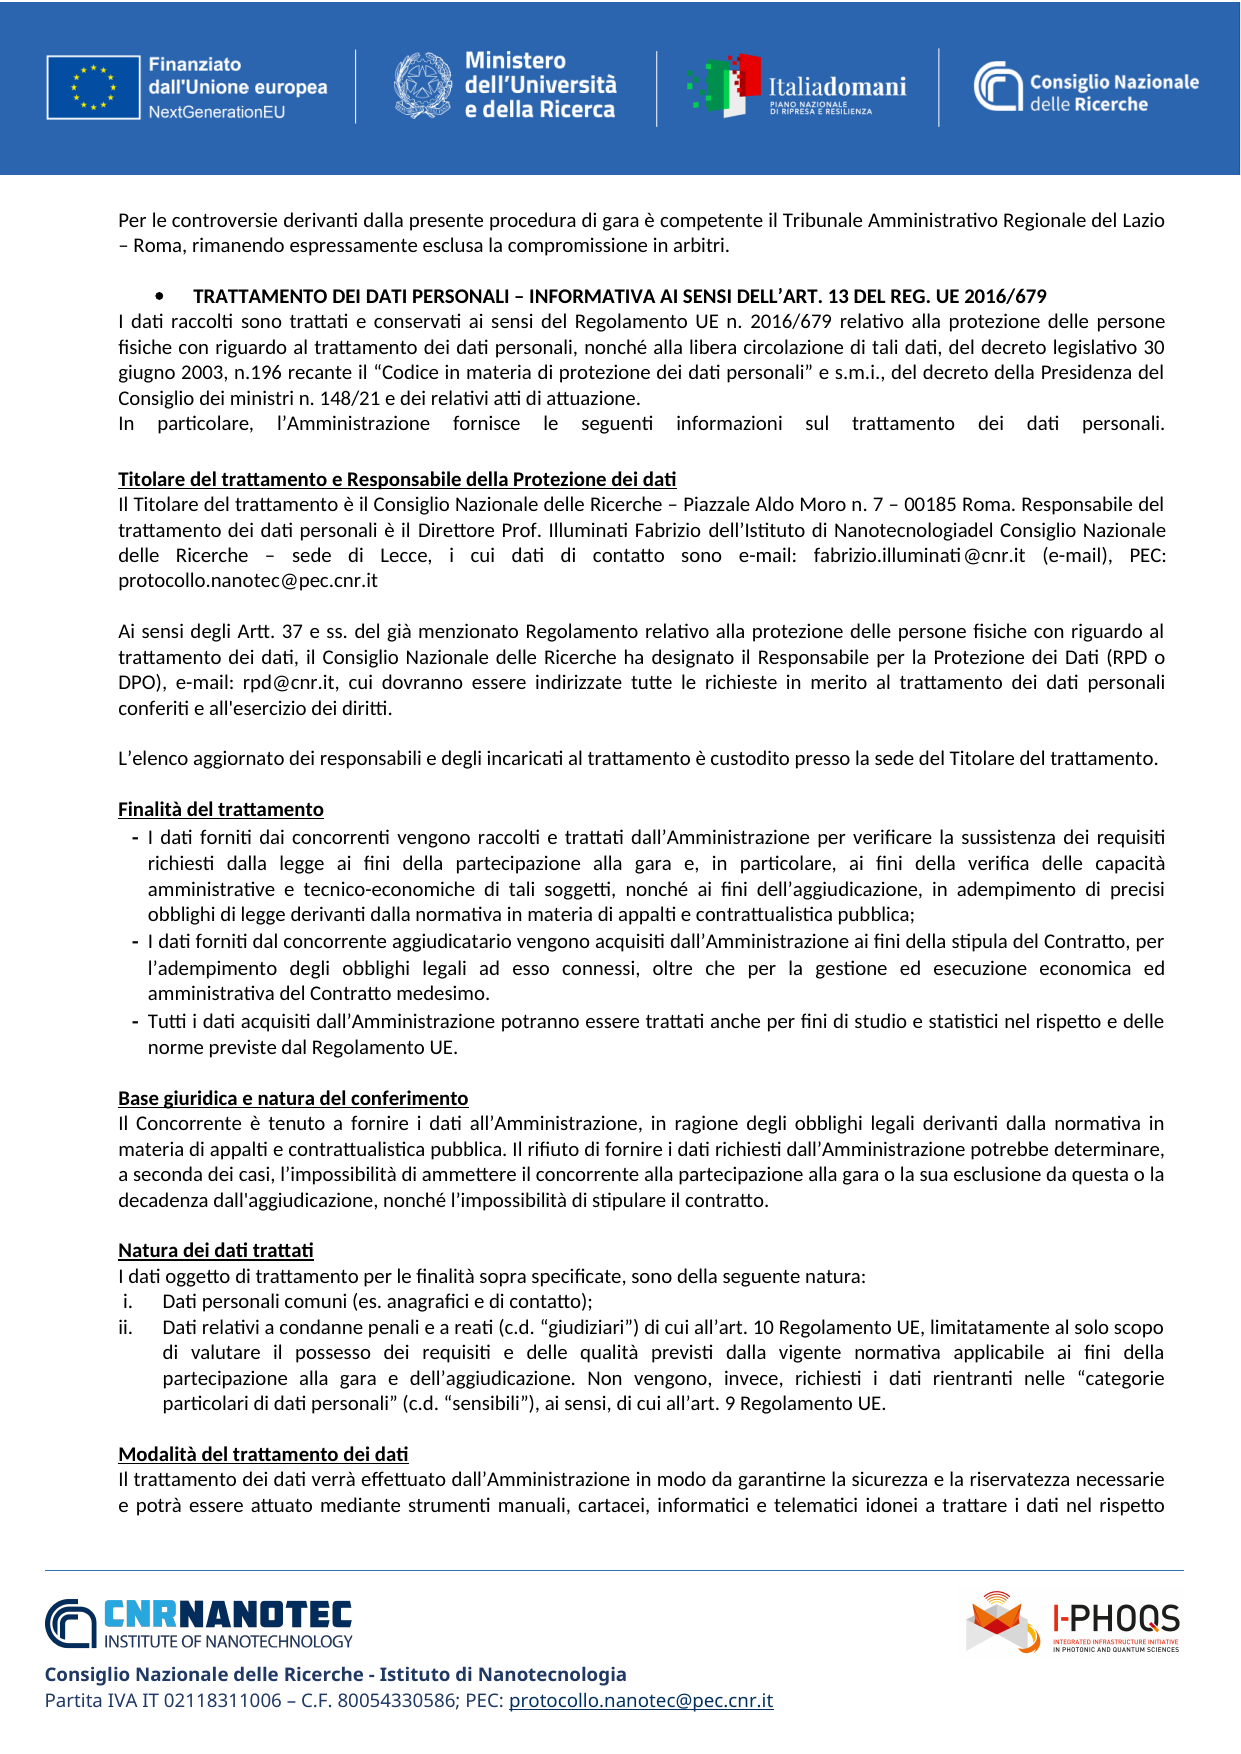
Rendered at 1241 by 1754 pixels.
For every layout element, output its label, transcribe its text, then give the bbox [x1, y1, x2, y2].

text I dati raccolti sono trattati e conservati ai sensi del Regolamento UE n. 2016/679 relativo alla protezione delle persone fisiche con riguardo al trattamento dei dati personali, nonché alla libera circolazione di tali dati, del decreto legislativo 30 giugno 2003, n.196 recante il “Codice in materia di protezione dei dati personali” e s.m.i., del decreto della Presidenza del Consiglio dei ministri n. 148/21 e dei relativi atti di attuazione. [118, 308, 1167, 410]
list Dati relativi a condanne penali e a reati (c.d. “giudiziari”) di cui all’art. 10 Regolamento UE, limitatamente al solo scopo di valutare il possesso dei requisiti e delle qualità previsti dalla vigente normativa applicabile ai fini della partecipazione alla gara e dell’aggiudicazione. Non vengono, invece, richiesti i dati rientranti nelle “categorie particolari di dati personali” (c.d. “sensibili”), ai sensi, di cui all’art. 9 Regolamento UE. [133, 1314, 1167, 1416]
text Finalità del trattamento [118, 796, 1167, 822]
text Ai sensi degli Artt. 37 e ss. del già menzionato Regolamento relativo alla protezione delle persone fisiche con riguardo al trattamento dei dati, il Consiglio Nazionale delle Ricerche ha designato il Responsabile per la Protezione dei Dati (RPD o DPO), e-mail: rpd@cnr.it, cui dovranno essere indirizzate tutte le richieste in merito al trattamento dei dati personali conferiti e all'esercizio dei diritti. [118, 618, 1167, 720]
text In particolare, l’Amministrazione fornisce le seguenti informazioni sul trattamento dei dati personali. [118, 410, 1167, 466]
list I dati forniti dai concorrenti vengono raccolti e trattati dall’Amministrazione per verificare la sussistenza dei requisiti richiesti dalla legge ai fini della partecipazione alla gara e, in particolare, ai fini della verifica delle capacità amministrative e tecnico-economiche di tali soggetti, nonché ai fini dell’aggiudicazione, in adempimento di precisi obblighi di legge derivanti dalla normativa in materia di appalti e contrattualistica pubblica; [132, 822, 1167, 927]
text I dati oggetto di trattamento per le finalità sopra specificate, sono della seguente natura: [118, 1263, 1167, 1288]
text Titolare del trattamento e Responsabile della Protezione dei dati [118, 466, 1167, 491]
picture [45, 1595, 353, 1652]
picture [955, 1586, 1184, 1660]
list Dati personali comuni (es. anagrafici e di contatto); [133, 1288, 1167, 1314]
picture [0, 2, 1241, 175]
text Il Concorrente è tenuto a fornire i dati all’Amministrazione, in ragione degli obblighi legali derivanti dalla normativa in materia di appalti e contrattualistica pubblica. Il rifiuto di fornire i dati richiesti dall’Amministrazione potrebbe determinare, a seconda dei casi, l’impossibilità di ammettere il concorrente alla partecipazione alla gara o la sua esclusione da questa o la decadenza dall'aggiudicazione, nonché l’impossibilità di stipulare il contratto. [118, 1111, 1167, 1212]
text Per le controversie derivanti dalla presente procedura di gara è competente il Tribunale Amministrativo Regionale del Lazio – Roma, rimanendo espressamente esclusa la compromissione in arbitri. [118, 207, 1167, 258]
list TRATTAMENTO DEI DATI PERSONALI – INFORMATIVA AI SENSI DELL’ART. 13 DEL REG. UE 2016/679 [156, 283, 1167, 308]
text Modalità del trattamento dei dati [118, 1441, 1167, 1466]
text Il Titolare del trattamento è il Consiglio Nazionale delle Ricerche – Piazzale Aldo Moro n. 7 – 00185 Roma. Responsabile del trattamento dei dati personali è il Direttore Prof. Illuminati Fabrizio dell’Istituto di Nanotecnologiadel Consiglio Nazionale delle Ricerche – sede di Lecce, i cui dati di contatto sono e-mail: fabrizio.illuminati@cnr.it (e-mail), PEC: protocollo.nanotec@pec.cnr.it [118, 491, 1167, 593]
list I dati forniti dal concorrente aggiudicatario vengono acquisiti dall’Amministrazione ai fini della stipula del Contratto, per l’adempimento degli obblighi legali ad esso connessi, oltre che per la gestione ed esecuzione economica ed amministrativa del Contratto medesimo. [132, 927, 1167, 1006]
text L’elenco aggiornato dei responsabili e degli incaricati al trattamento è custodito presso la sede del Titolare del trattamento. [118, 746, 1167, 771]
text Natura dei dati trattati [118, 1238, 1167, 1263]
text Base giuridica e natura del conferimento [118, 1085, 1167, 1111]
list Tutti i dati acquisiti dall’Amministrazione potranno essere trattati anche per fini di studio e statistici nel rispetto e delle norme previste dal Regolamento UE. [132, 1006, 1167, 1060]
